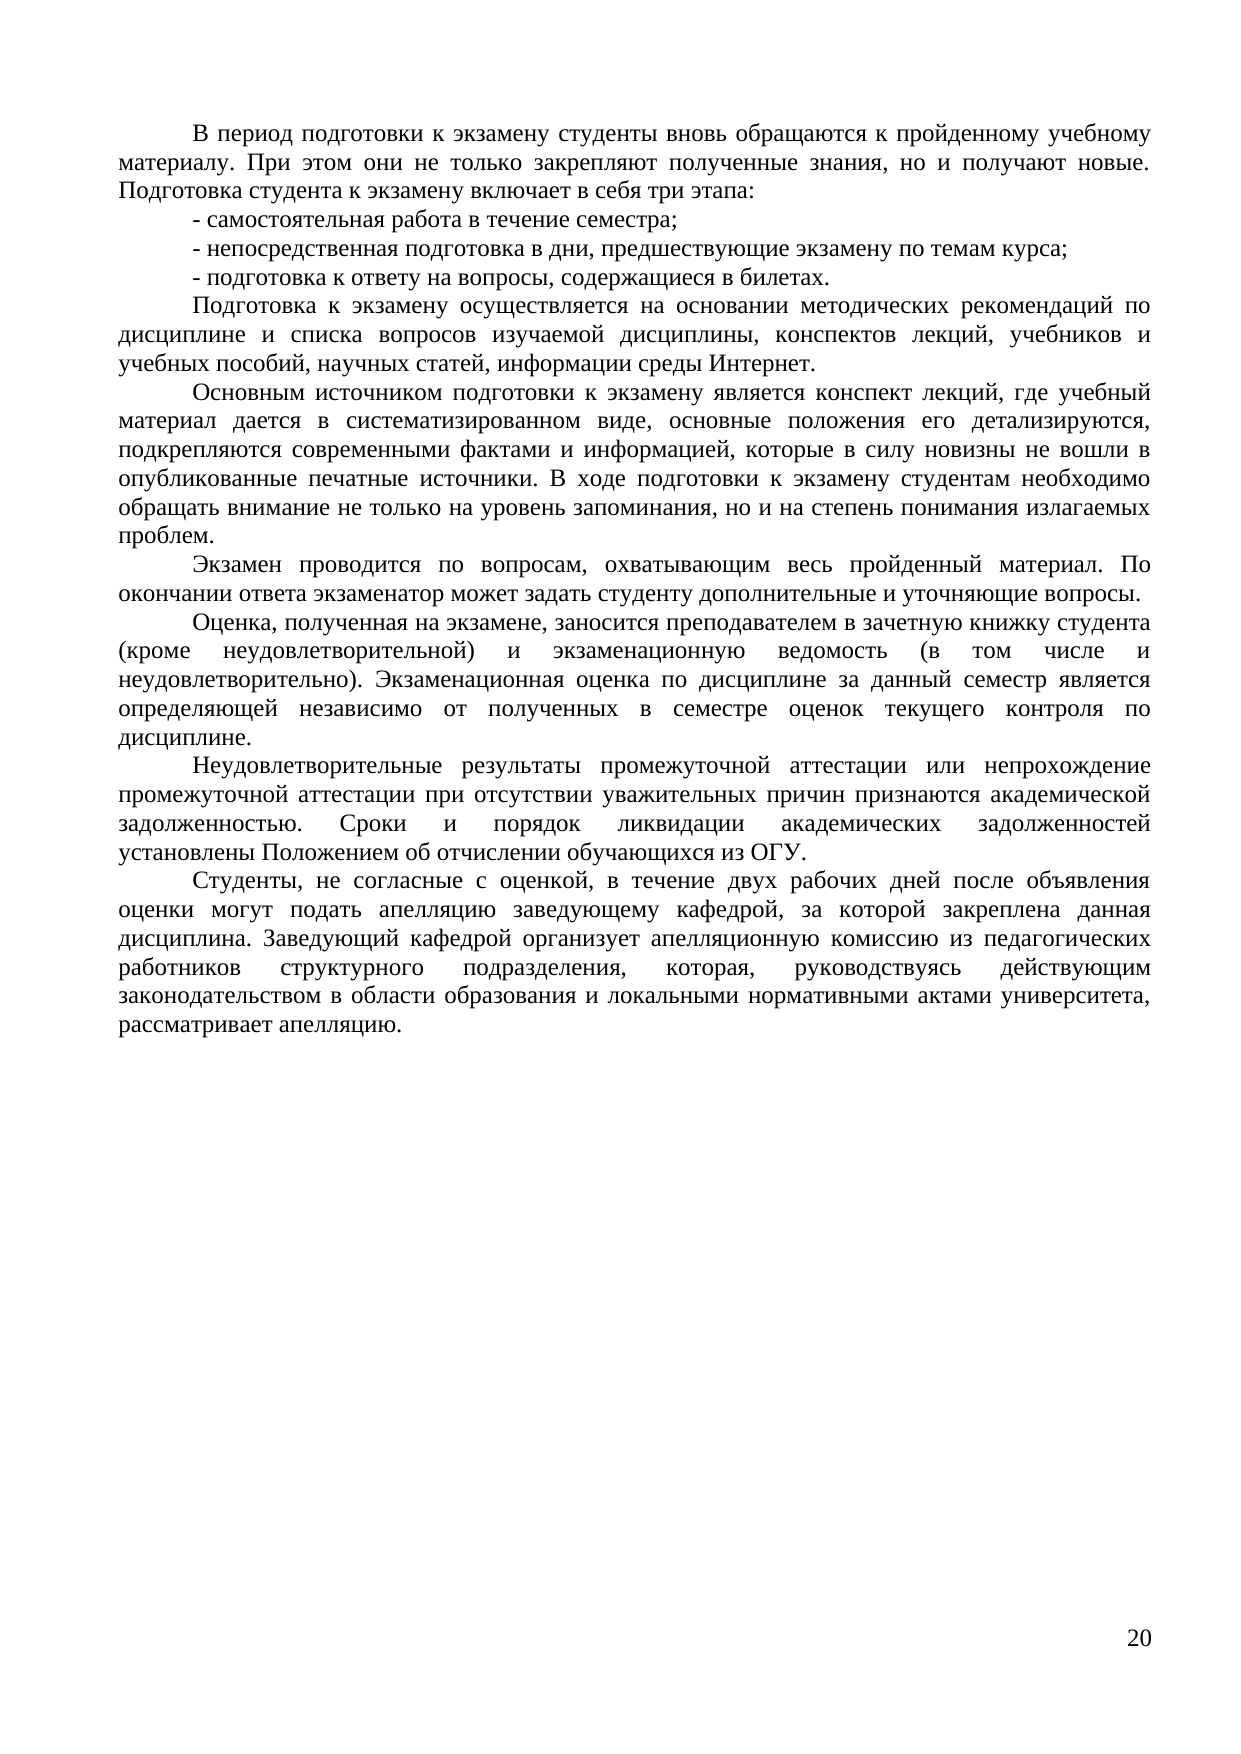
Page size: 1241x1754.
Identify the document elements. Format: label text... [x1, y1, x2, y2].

text - самостоятельная работа в течение семестра; [118, 204, 1152, 233]
text В период подготовки к экзамену студенты вновь обращаются к пройденному учебному материалу. При этом они не только закрепляют полученные знания, но и получают новые. Подготовка студента к экзамену включает в себя три этапа: [118, 118, 1152, 204]
text - непосредственная подготовка в дни, предшествующие экзамену по темам курса; [118, 233, 1152, 262]
text Оценка, полученная на экзамене, заносится преподавателем в зачетную книжку студента (кроме неудовлетворительной) и экзаменационную ведомость (в том числе и неудовлетворительно). Экзаменационная оценка по дисциплине за данный семестр является определяющей независимо от полученных в семестре оценок текущего контроля по дисциплине. [118, 607, 1152, 751]
text Студенты, не согласные с оценкой, в течение двух рабочих дней после объявления оценки могут подать апелляцию заведующему кафедрой, за которой закреплена данная дисциплина. Заведующий кафедрой организует апелляционную комиссию из педагогических работников структурного подразделения, которая, руководствуясь действующим законодательством в области образования и локальными нормативными актами университета, рассматривает апелляцию. [118, 866, 1152, 1038]
text Неудовлетворительные результаты промежуточной аттестации или непрохождение промежуточной аттестации при отсутствии уважительных причин признаются академической задолженностью. Сроки и порядок ликвидации академических задолженностей установлены Положением об отчислении обучающихся из ОГУ. [118, 751, 1152, 866]
text Основным источником подготовки к экзамену является конспект лекций, где учебный материал дается в систематизированном виде, основные положения его детализируются, подкрепляются современными фактами и информацией, которые в силу новизны не вошли в опубликованные печатные источники. В ходе подготовки к экзамену студентам необходимо обращать внимание не только на уровень запоминания, но и на степень понимания излагаемых проблем. [118, 377, 1152, 549]
text Экзамен проводится по вопросам, охватывающим весь пройденный материал. По окончании ответа экзаменатор может задать студенту дополнительные и уточняющие вопросы. [118, 549, 1152, 607]
text Подготовка к экзамену осуществляется на основании методических рекомендаций по дисциплине и списка вопросов изучаемой дисциплины, конспектов лекций, учебников и учебных пособий, научных статей, информации среды Интернет. [118, 291, 1152, 377]
text - подготовка к ответу на вопросы, содержащиеся в билетах. [118, 262, 1152, 291]
